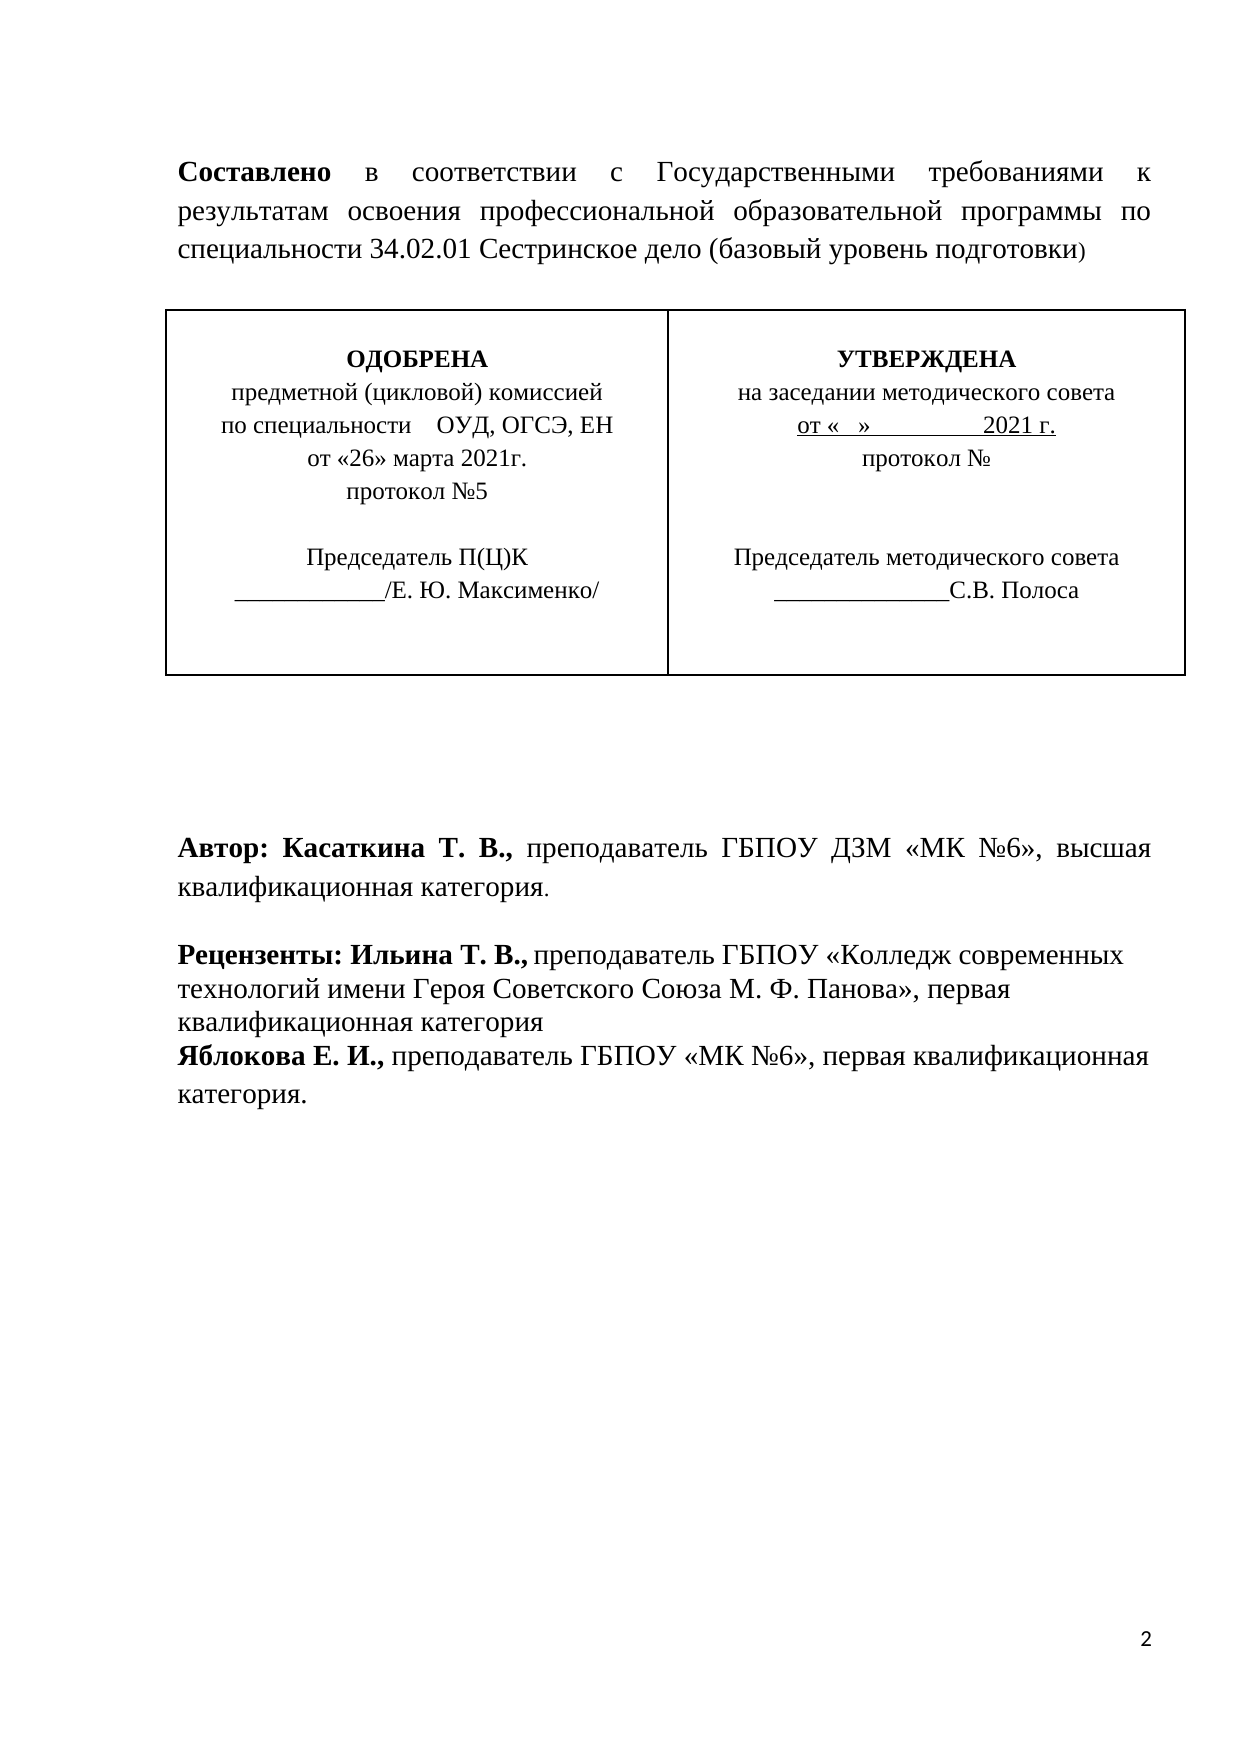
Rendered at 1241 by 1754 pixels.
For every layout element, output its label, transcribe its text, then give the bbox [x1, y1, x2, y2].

text Составлено в соответствии с Государственными требованиями к результатам освоения профессиональной образовательной программы по специальности 34.02.01 Сестринское дело (базовый уровень подготовки) [177, 154, 1152, 265]
text Рецензенты: Ильина Т. В., преподаватель ГБПОУ «Колледж современных технологий имени Героя Советского Союза М. Ф. Панова», первая квалификационная категория [177, 937, 1152, 1038]
text Автор: Касаткина Т. В., преподаватель ГБПОУ ДЗМ «МК №6», высшая квалификационная категория. [177, 830, 1152, 902]
table_header УТВЕРЖДЕНА на заседании методического совета от « » 2021 г. протокол № Председатель методического совета ______________С.В. Полоса [669, 311, 1184, 674]
text Яблокова Е. И., преподаватель ГБПОУ «МК №6», первая квалификационная [177, 1038, 1152, 1072]
table_header ОДОБРЕНА предметной (цикловой) комиссией по специальности ОУД, ОГСЭ, ЕН от «26» марта 2021г. протокол №5 Председатель П(Ц)К ____________/Е. Ю. Максименко/ [167, 311, 667, 674]
text категория. [177, 1077, 1152, 1110]
